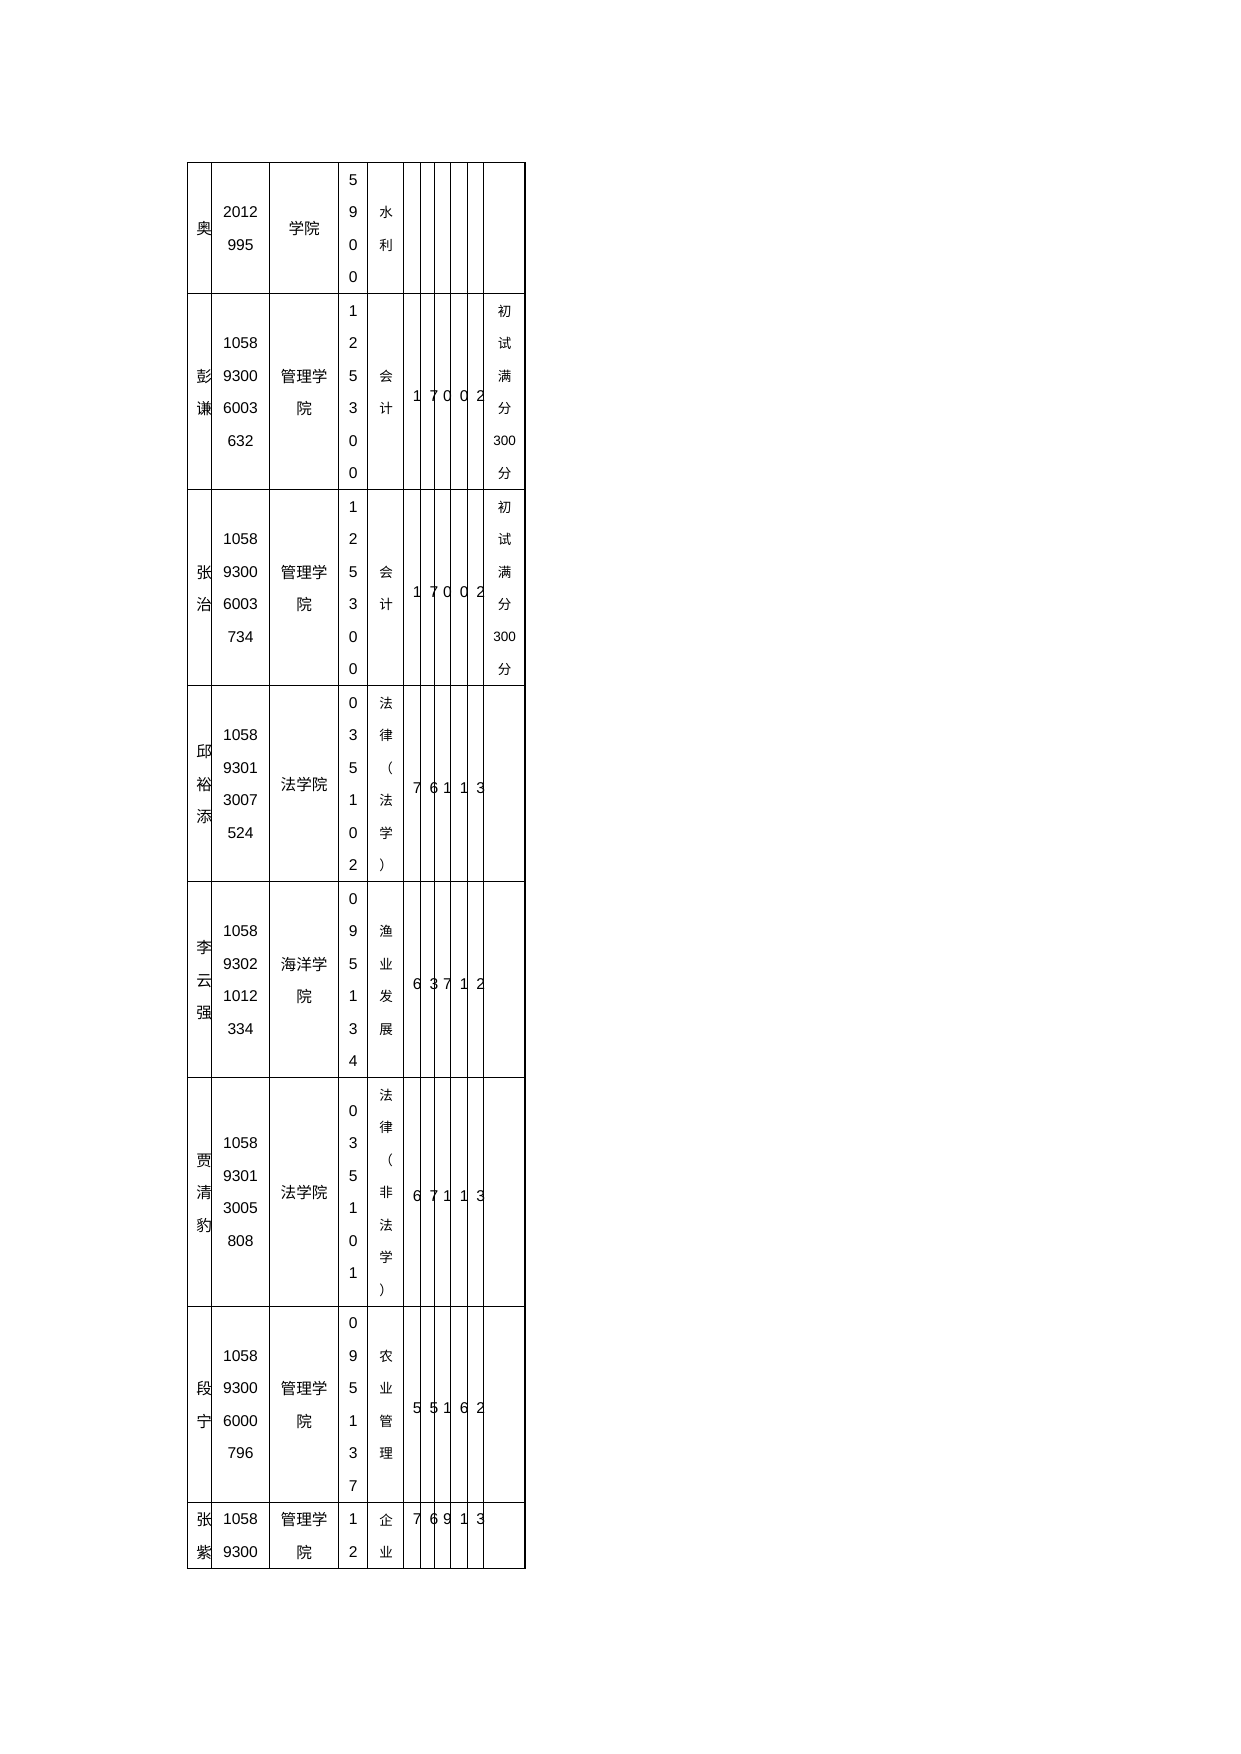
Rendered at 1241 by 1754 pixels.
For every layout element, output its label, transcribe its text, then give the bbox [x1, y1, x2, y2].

table_cell 105893006003734 [212, 490, 269, 685]
table_cell 0 [451, 294, 467, 489]
table_cell 0 [451, 490, 467, 685]
table_cell 109 [435, 1307, 450, 1502]
table_cell 306 [468, 163, 483, 293]
table_cell 105893013007524 [212, 686, 269, 881]
table_cell 60 [451, 1307, 467, 1502]
table_cell 276 [468, 1307, 483, 1502]
table_cell 企业管理 [368, 1503, 403, 1568]
table_cell 李港奥 [188, 163, 211, 293]
table_cell 邱裕添 [188, 686, 211, 881]
table_cell 105893006001143 [212, 1503, 269, 1568]
table_cell 095137 [339, 1307, 367, 1502]
table_cell 法律（非法学） [368, 1078, 403, 1306]
table_cell 67 [421, 1503, 434, 1568]
table_cell 64 [435, 163, 450, 293]
table_cell 105 [435, 1078, 450, 1306]
table_cell [484, 163, 524, 293]
table_cell 108 [435, 686, 450, 881]
table_cell 贾清豹 [188, 1078, 211, 1306]
table_cell 62 [421, 686, 434, 881]
table_cell 农业管理 [368, 1307, 403, 1502]
table_cell 119 [451, 1078, 467, 1306]
table_cell 70 [421, 1078, 434, 1306]
table_cell 085900 [339, 163, 367, 293]
table_cell [484, 1078, 524, 1306]
table_cell 初试满分300分 [484, 294, 524, 489]
table_cell 管理学院 [270, 1503, 338, 1568]
table_cell 105893021012334 [212, 882, 269, 1077]
table_cell 217 [468, 490, 483, 685]
table_cell 土木水利 [368, 163, 403, 293]
table_cell [484, 882, 524, 1077]
table_cell 39 [421, 882, 434, 1077]
table_cell 法律（法学） [368, 686, 403, 881]
table_cell 张紫炜 [188, 1503, 211, 1568]
table_cell 105893006000796 [212, 1307, 269, 1502]
table_cell 法学院 [270, 1078, 338, 1306]
table_cell 段宁 [188, 1307, 211, 1502]
table_cell 146 [404, 490, 420, 685]
table_cell 57 [404, 1307, 420, 1502]
table_cell 362 [468, 1078, 483, 1306]
table_cell 095134 [339, 882, 367, 1077]
table_cell 125300 [339, 490, 367, 685]
table_cell 217 [468, 294, 483, 489]
table_cell 0 [435, 294, 450, 489]
table_cell 50 [421, 1307, 434, 1502]
table_cell 管理学院 [270, 294, 338, 489]
table_cell [484, 1503, 524, 1568]
table_cell 122 [451, 686, 467, 881]
table_cell 海洋学院 [270, 882, 338, 1077]
table_cell 126 [451, 163, 467, 293]
table_cell 54 [421, 163, 434, 293]
table_cell 管理学院 [270, 490, 338, 685]
table_cell 张治 [188, 490, 211, 685]
table_cell 法学院 [270, 686, 338, 881]
table_cell 035101 [339, 1078, 367, 1306]
table_cell 土木建筑工程学院 [270, 163, 338, 293]
table_cell 100 [451, 882, 467, 1077]
table_cell 初试满分300分 [484, 490, 524, 685]
table_cell 0 [435, 490, 450, 685]
table_cell 278 [468, 882, 483, 1077]
table_cell 105893013005808 [212, 1078, 269, 1306]
table_cell 120202 [339, 1503, 367, 1568]
table_cell 105893006003632 [212, 294, 269, 489]
table_cell 137 [451, 1503, 467, 1568]
table_cell 79 [435, 882, 450, 1077]
table_cell 143 [404, 294, 420, 489]
table_cell 68 [404, 1078, 420, 1306]
table_cell 71 [421, 490, 434, 685]
table_cell 彭谦 [188, 294, 211, 489]
table_cell [484, 1307, 524, 1502]
table_cell [484, 686, 524, 881]
table_cell 76 [404, 1503, 420, 1568]
table_cell 会计 [368, 490, 403, 685]
table_cell 035102 [339, 686, 367, 881]
table_cell 73 [404, 686, 420, 881]
table_cell 60 [404, 882, 420, 1077]
table_cell 74 [421, 294, 434, 489]
table_cell 李云强 [188, 882, 211, 1077]
table_cell 62 [404, 163, 420, 293]
table_cell 375 [468, 1503, 483, 1568]
table_cell 管理学院 [270, 1307, 338, 1502]
table_cell 渔业发展 [368, 882, 403, 1077]
table_cell 105893022012995 [212, 163, 269, 293]
table_cell 125300 [339, 294, 367, 489]
table_cell 95 [435, 1503, 450, 1568]
table_cell 会计 [368, 294, 403, 489]
table_cell 365 [468, 686, 483, 881]
